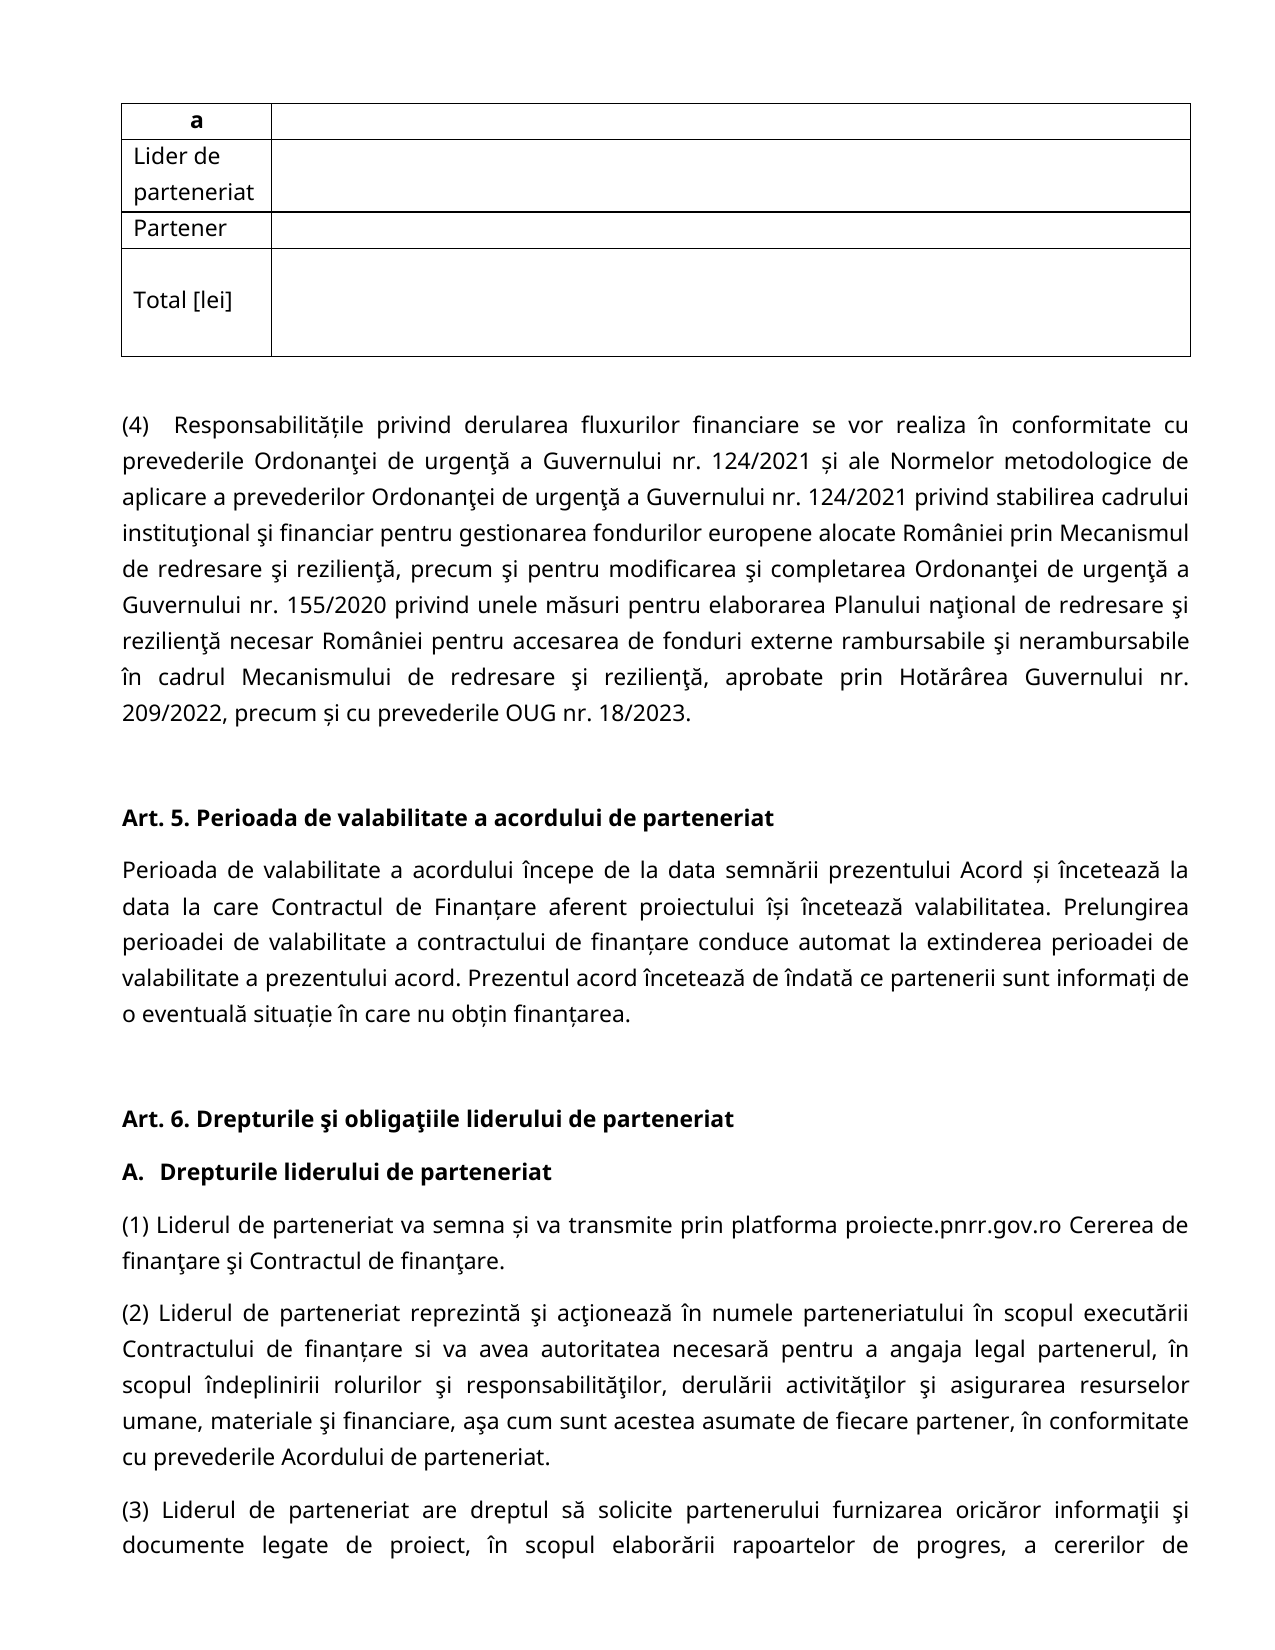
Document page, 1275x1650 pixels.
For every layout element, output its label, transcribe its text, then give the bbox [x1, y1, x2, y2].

table_cell Partener [122, 213, 271, 247]
table_cell Total [lei] [122, 249, 271, 356]
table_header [272, 104, 1190, 139]
text (2) Liderul de parteneriat reprezintă şi acţionează în numele parteneriatului în scopul executării Contractului de finanțare si va avea autoritatea necesară pentru a angaja legal partenerul, în scopul îndeplinirii rolurilor şi responsabilităţilor, derulării activităţilor şi asigurarea resurselor umane, materiale şi financiare, aşa cum sunt acestea asumate de fiecare partener, în conformitate cu prevederile Acordului de parteneriat. [122, 1297, 1191, 1472]
text Art. 6. Drepturile şi obligaţiile liderului de parteneriat [122, 1103, 1191, 1135]
text Art. 5. Perioada de valabilitate a acordului de parteneriat [122, 802, 1191, 833]
table_cell [272, 140, 1190, 211]
text (1) Liderul de parteneriat va semna și va transmite prin platforma proiecte.pnrr.gov.ro Cererea de finanţare şi Contractul de finanţare. [122, 1209, 1191, 1276]
table_cell [272, 213, 1190, 247]
text Perioada de valabilitate a acordului începe de la data semnării prezentului Acord și încetează la data la care Contractul de Finanțare aferent proiectului își încetează valabilitatea. Prelungirea perioadei de valabilitate a contractului de finanțare conduce automat la extinderea perioadei de valabilitate a prezentului acord. Prezentul acord încetează de îndată ce partenerii sunt informați de o eventuală situație în care nu obțin finanțarea. [122, 854, 1191, 1029]
table_cell [272, 249, 1190, 356]
table_header Organizaţia [122, 104, 271, 139]
list Drepturile liderului de parteneriat [122, 1156, 1191, 1187]
table_cell Lider de parteneriat [122, 140, 271, 211]
text (4) Responsabilitățile privind derularea fluxurilor financiare se vor realiza în conformitate cu prevederile Ordonanţei de urgenţă a Guvernului nr. 124/2021 și ale Normelor metodologice de aplicare a prevederilor Ordonanţei de urgenţă a Guvernului nr. 124/2021 privind stabilirea cadrului instituţional şi financiar pentru gestionarea fondurilor europene alocate României prin Mecanismul de redresare şi rezilienţă, precum şi pentru modificarea şi completarea Ordonanţei de urgenţă a Guvernului nr. 155/2020 privind unele măsuri pentru elaborarea Planului naţional de redresare şi rezilienţă necesar României pentru accesarea de fonduri externe rambursabile şi nerambursabile în cadrul Mecanismului de redresare şi rezilienţă, aprobate prin Hotărârea Guvernului nr. 209/2022, precum și cu prevederile OUG nr. 18/2023. [122, 409, 1191, 728]
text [122, 1493, 1191, 1561]
